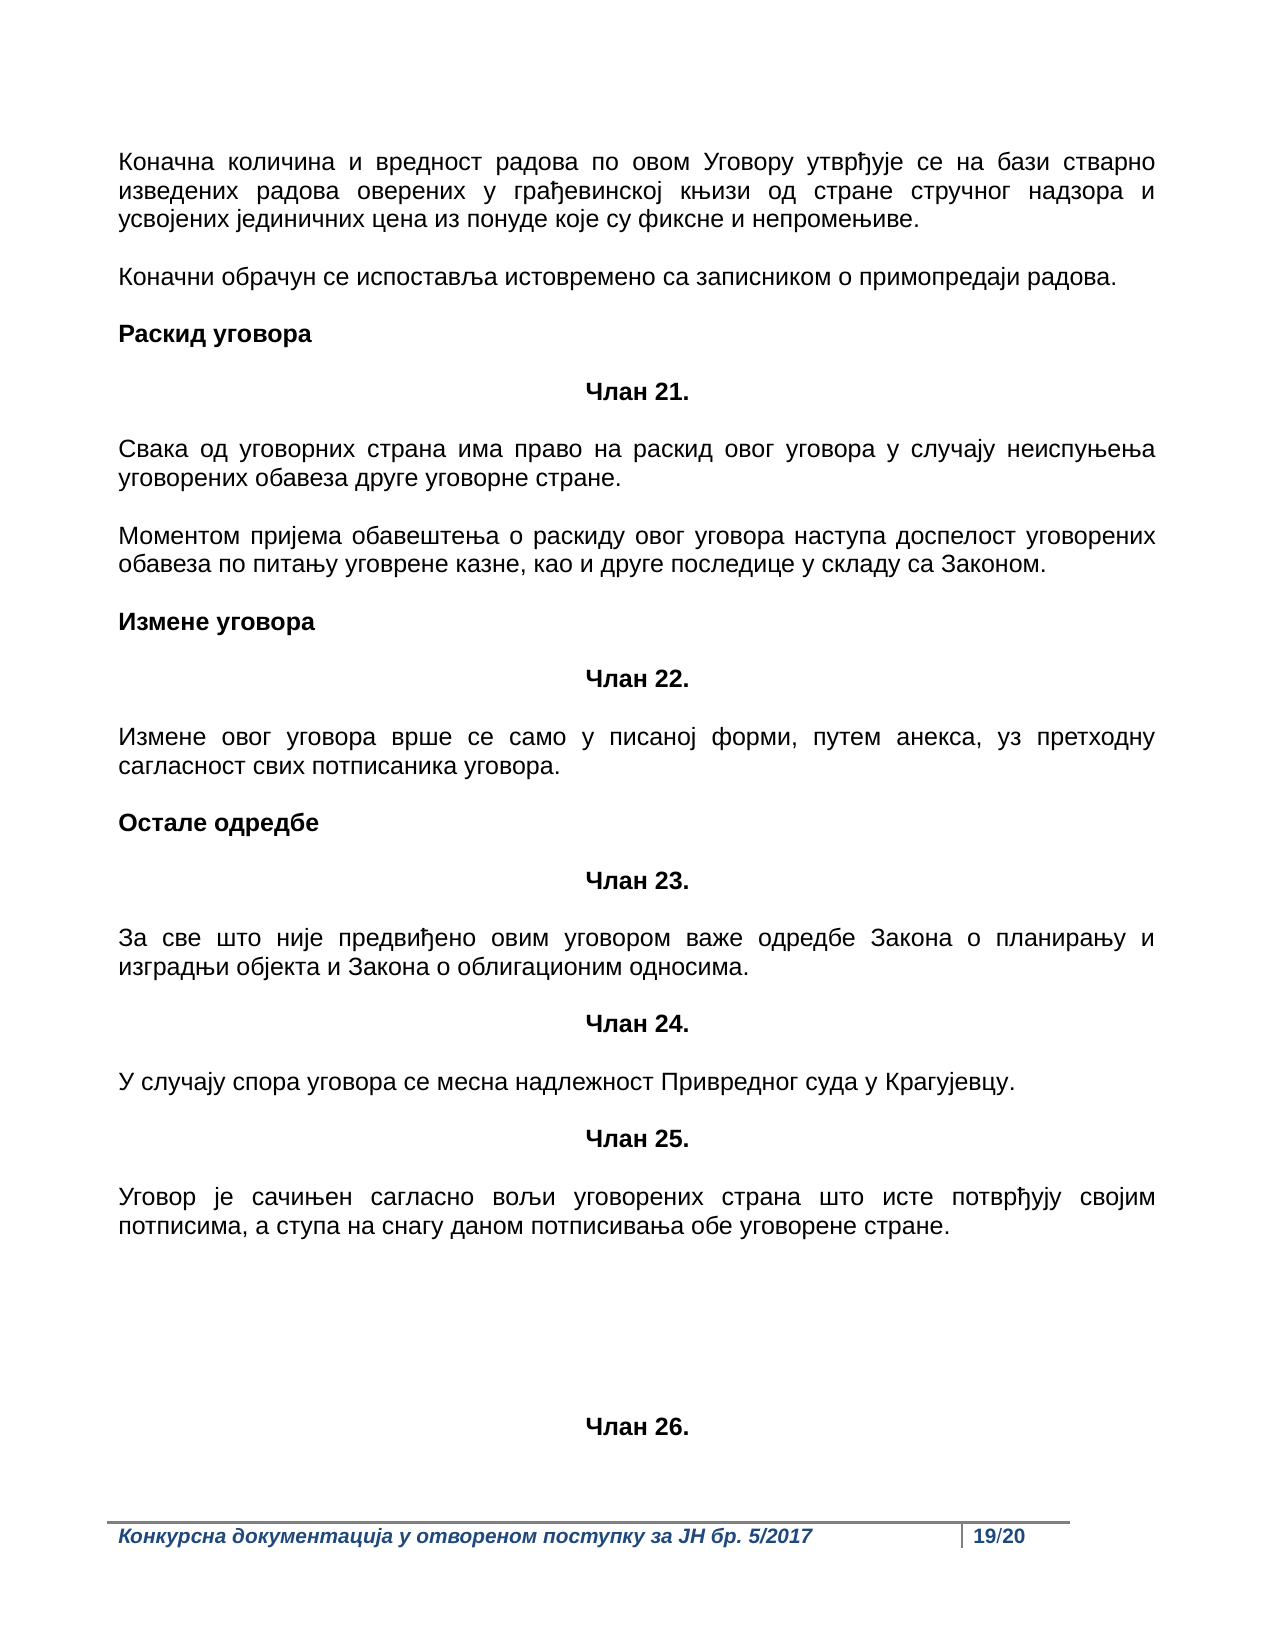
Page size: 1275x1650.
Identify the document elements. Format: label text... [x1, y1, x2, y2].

text Члан 25. [118, 1124, 1157, 1153]
text Члан 22. [118, 664, 1157, 693]
text Коначна количина и вредност радова по овом Уговору утврђује се на бази стварно изведених радова оверених у грађевинској књизи од стране стручног надзора и усвојених јединичних цена из понуде које су фиксне и непромењиве. [118, 147, 1157, 233]
text Свака од уговорних страна има право на раскид овог уговора у случају неиспуњења уговорених обавеза друге уговорне стране. [118, 434, 1157, 492]
text У случају спора уговора се месна надлежност Привредног суда у Крагујевцу. [118, 1067, 1157, 1096]
text Измене овог уговора врше се само у писаној форми, путем анекса, уз претходну сагласност свих потписаника уговора. [118, 722, 1157, 779]
text Остале одредбе [118, 808, 1157, 837]
text Измене уговора [118, 607, 1157, 636]
text Члан 26. [118, 1412, 1157, 1441]
text Коначни обрачун се испоставља истовремено са записником о примопредаји радова. [118, 262, 1157, 291]
text Уговор је сачињен сагласно вољи уговорених страна што исте потврђују својим потписима, а ступа на снагу даном потписивања обе уговорене стране. [118, 1182, 1157, 1239]
text Члан 23. [118, 866, 1157, 894]
text Моментом пријема обавештења о раскиду овог уговора наступа доспелост уговорених обавеза по питању уговрене казне, као и друге последице у складу са Законом. [118, 521, 1157, 578]
text Члан 21. [118, 377, 1157, 406]
text Члан 24. [118, 1009, 1157, 1038]
text Раскид уговора [118, 319, 1157, 348]
text За све што није предвиђено овим уговором важе одредбе Закона о планирању и изградњи објекта и Закона о облигационим односима. [118, 923, 1157, 981]
